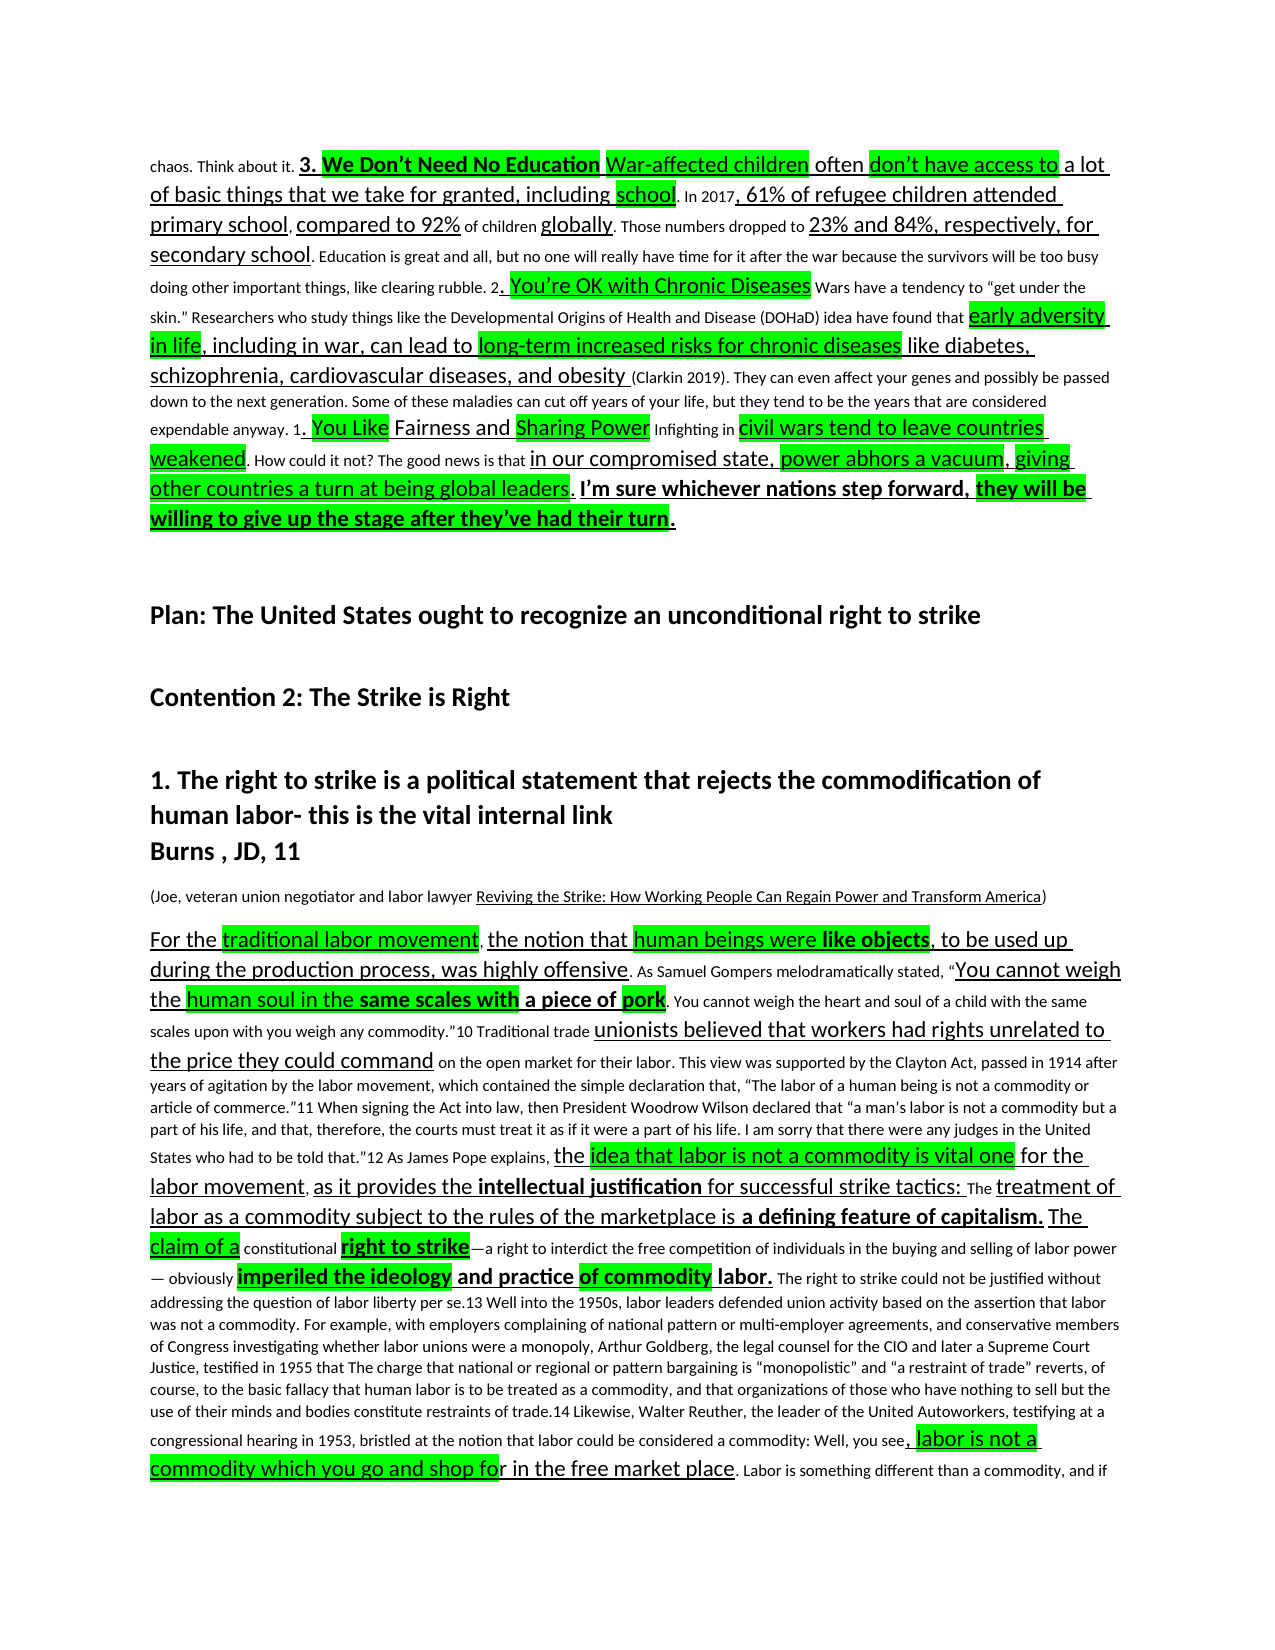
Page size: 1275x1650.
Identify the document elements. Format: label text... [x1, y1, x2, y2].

text Burns , JD, 11 [150, 834, 1125, 867]
subtitle Plan: The United States ought to recognize an unconditional right to strike [150, 598, 1125, 631]
text (Joe, veteran union negotiator and labor lawyer Reviving the Strike: How Working People Can Regain Power and Transform America) [150, 886, 1125, 907]
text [150, 150, 1125, 532]
subtitle 1. The right to strike is a political statement that rejects the commodification of human labor- this is the vital internal link [150, 763, 1125, 832]
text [150, 925, 1125, 1482]
subtitle Contention 2: The Strike is Right [150, 680, 1125, 713]
